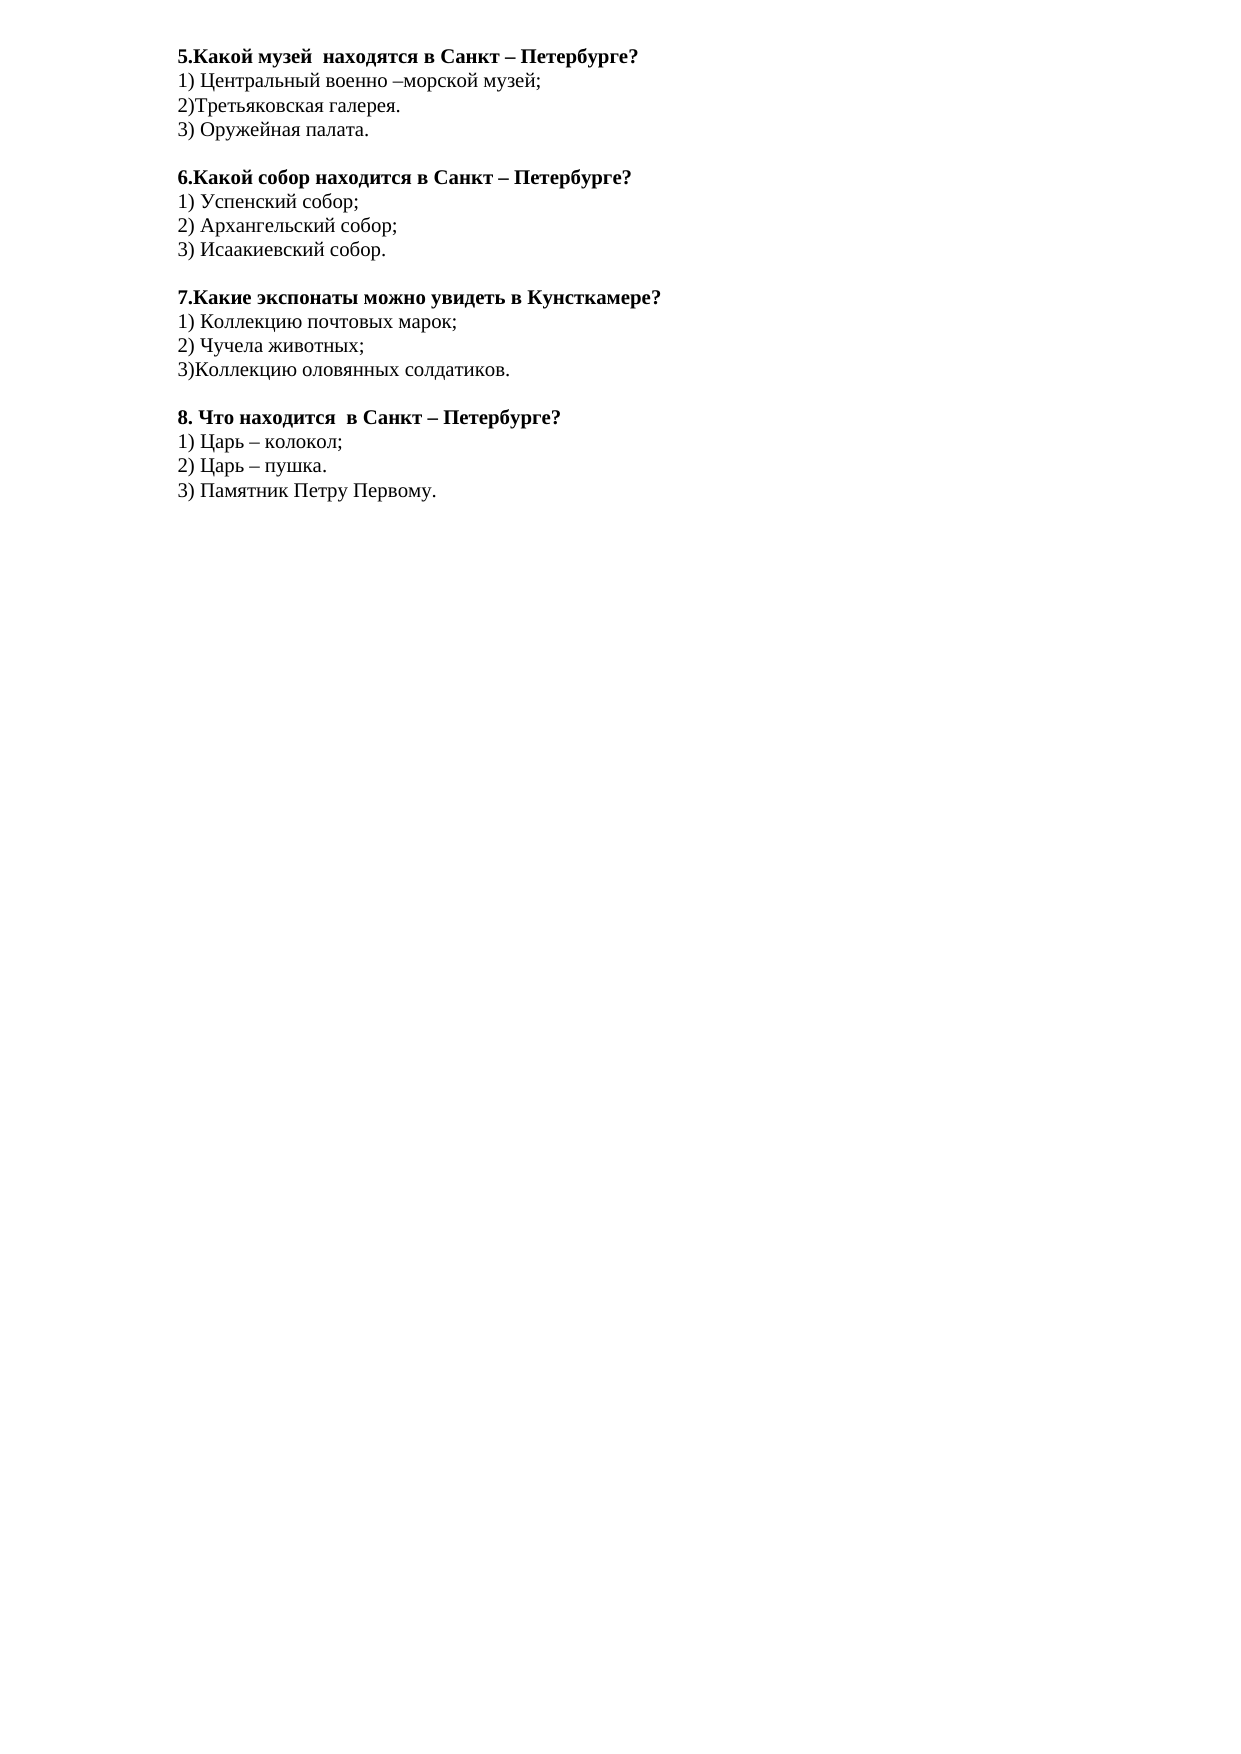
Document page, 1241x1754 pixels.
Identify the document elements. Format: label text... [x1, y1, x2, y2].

text 2) Чучела животных; [177, 333, 1152, 357]
text 3)Коллекцию оловянных солдатиков. [177, 357, 1152, 381]
text 6.Какой собор находится в Санкт – Петербурге? [177, 165, 1152, 189]
text 8. Что находится в Санкт – Петербурге? [177, 405, 1152, 429]
text 7.Какие экспонаты можно увидеть в Кунсткамере? [177, 285, 1152, 309]
text 1) Успенский собор; [177, 189, 1152, 213]
text 5.Какой музей находятся в Санкт – Петербурге? [177, 44, 1152, 68]
text 1) Центральный военно –морской музей; [177, 68, 1152, 92]
text 1) Коллекцию почтовых марок; [177, 309, 1152, 333]
text 3) Исаакиевский собор. [177, 237, 1152, 261]
text 3) Памятник Петру Первому. [177, 477, 1152, 502]
text 1) Царь – колокол; [177, 429, 1152, 453]
text 3) Оружейная палата. [177, 117, 1152, 141]
text 2) Архангельский собор; [177, 213, 1152, 237]
text 2) Царь – пушка. [177, 453, 1152, 477]
text 2)Третьяковская галерея. [177, 92, 1152, 117]
